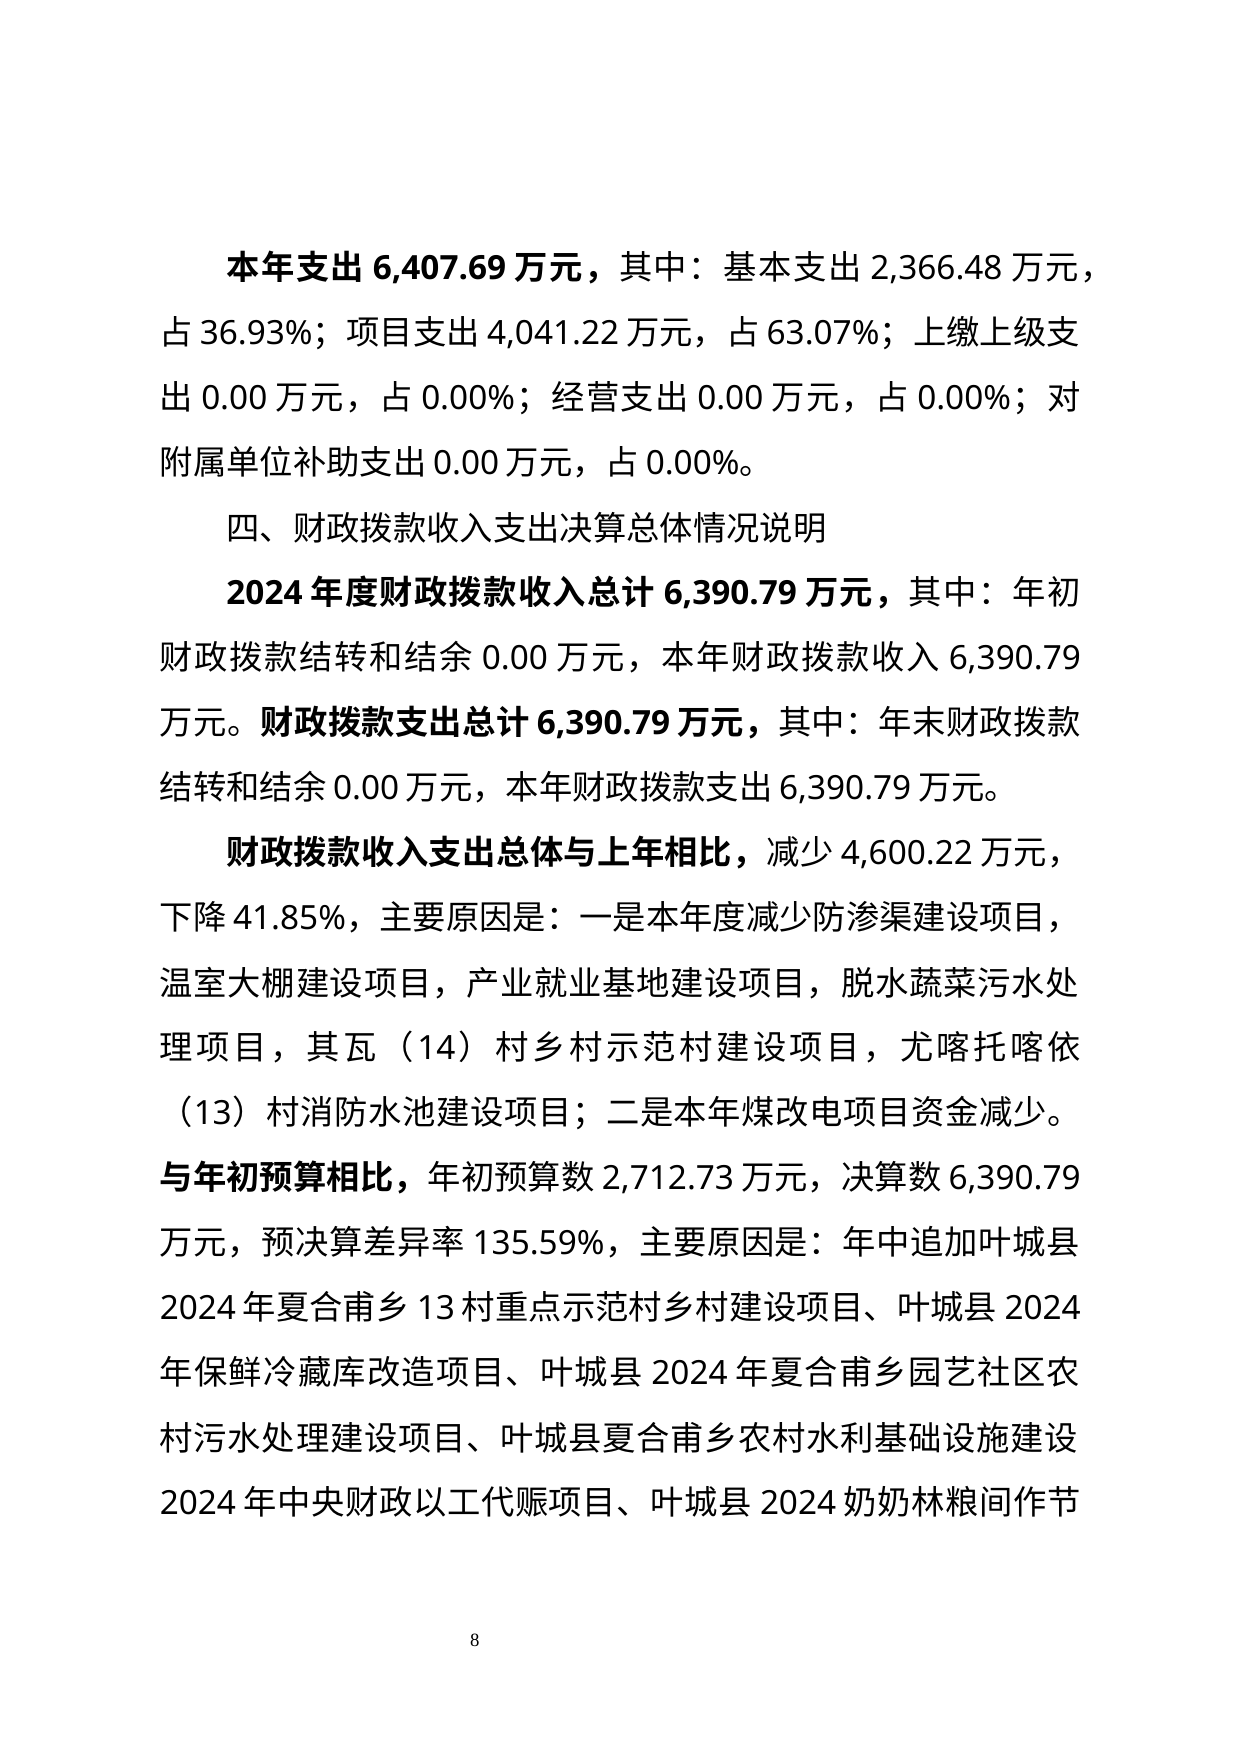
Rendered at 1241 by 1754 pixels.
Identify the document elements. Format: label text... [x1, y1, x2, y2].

text 本年支出6,407.69万元，其中：基本支出2,366.48万元，占36.93%；项目支出4,041.22万元，占63.07%；上缴上级支出0.00万元，占0.00%；经营支出0.00万元，占0.00%；对附属单位补助支出0.00万元，占0.00%。 [159, 233, 1081, 493]
text 2024年度财政拨款收入总计6,390.79万元，其中：年初财政拨款结转和结余0.00万元，本年财政拨款收入6,390.79万元。财政拨款支出总计6,390.79万元，其中：年末财政拨款结转和结余0.00万元，本年财政拨款支出6,390.79万元。 [159, 558, 1081, 818]
text 四、财政拨款收入支出决算总体情况说明 [159, 493, 1081, 558]
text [159, 818, 1081, 1533]
